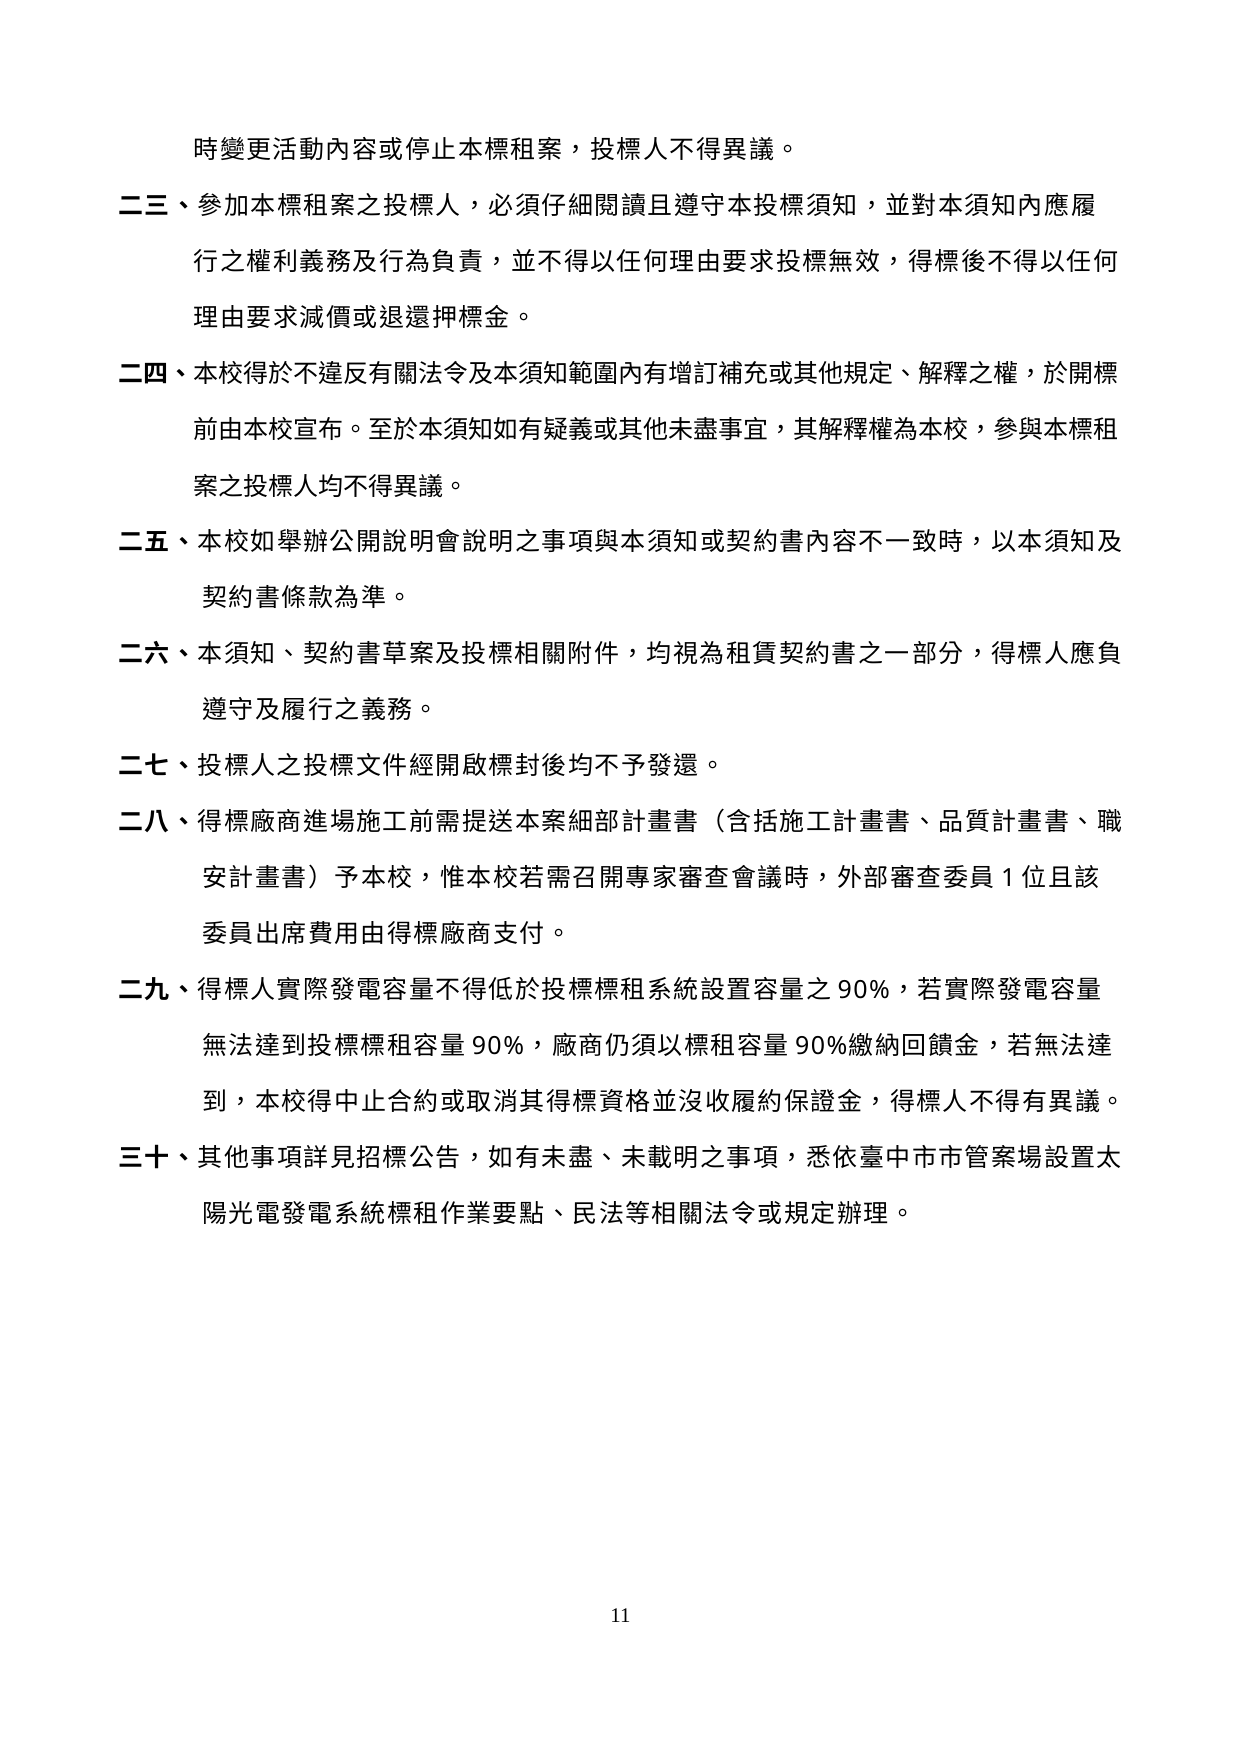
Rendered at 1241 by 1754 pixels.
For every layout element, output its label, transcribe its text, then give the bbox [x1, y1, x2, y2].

text 二五、本校如舉辦公開說明會說明之事項與本須知或契約書內容不一致時，以本須知及契約書條款為準。 [118, 521, 1122, 615]
text 二六、本須知、契約書草案及投標相關附件，均視為租賃契約書之一部分，得標人應負遵守及履行之義務。 [118, 633, 1122, 727]
text 三十、其他事項詳見招標公告，如有未盡、未載明之事項，悉依臺中市市管案場設置太陽光電發電系統標租作業要點、民法等相關法令或規定辦理。 [118, 1137, 1122, 1230]
text 二八、得標廠商進場施工前需提送本案細部計畫書（含括施工計畫書、品質計畫書、職安計畫書）予本校，惟本校若需召開專家審查會議時，外部審查委員1位且該委員出席費用由得標廠商支付。 [118, 800, 1122, 950]
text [118, 129, 1122, 167]
text 二九、得標人實際發電容量不得低於投標標租系統設置容量之90%，若實際發電容量無法達到投標標租容量90%，廠商仍須以標租容量90%繳納回饋金，若無法達到，本校得中止合約或取消其得標資格並沒收履約保證金，得標人不得有異議。 [118, 968, 1122, 1118]
text 二四、本校得於不違反有關法令及本須知範圍內有增訂補充或其他規定、解釋之權，於開標前由本校宣布。至於本須知如有疑義或其他未盡事宜，其解釋權為本校，參與本標租案之投標人均不得異議。 [118, 353, 1131, 503]
text 二三、參加本標租案之投標人，必須仔細閱讀且遵守本投標須知，並對本須知內應履行之權利義務及行為負責，並不得以任何理由要求投標無效，得標後不得以任何理由要求減價或退還押標金。 [118, 185, 1122, 335]
text 二七、投標人之投標文件經開啟標封後均不予發還。 [118, 745, 1122, 782]
